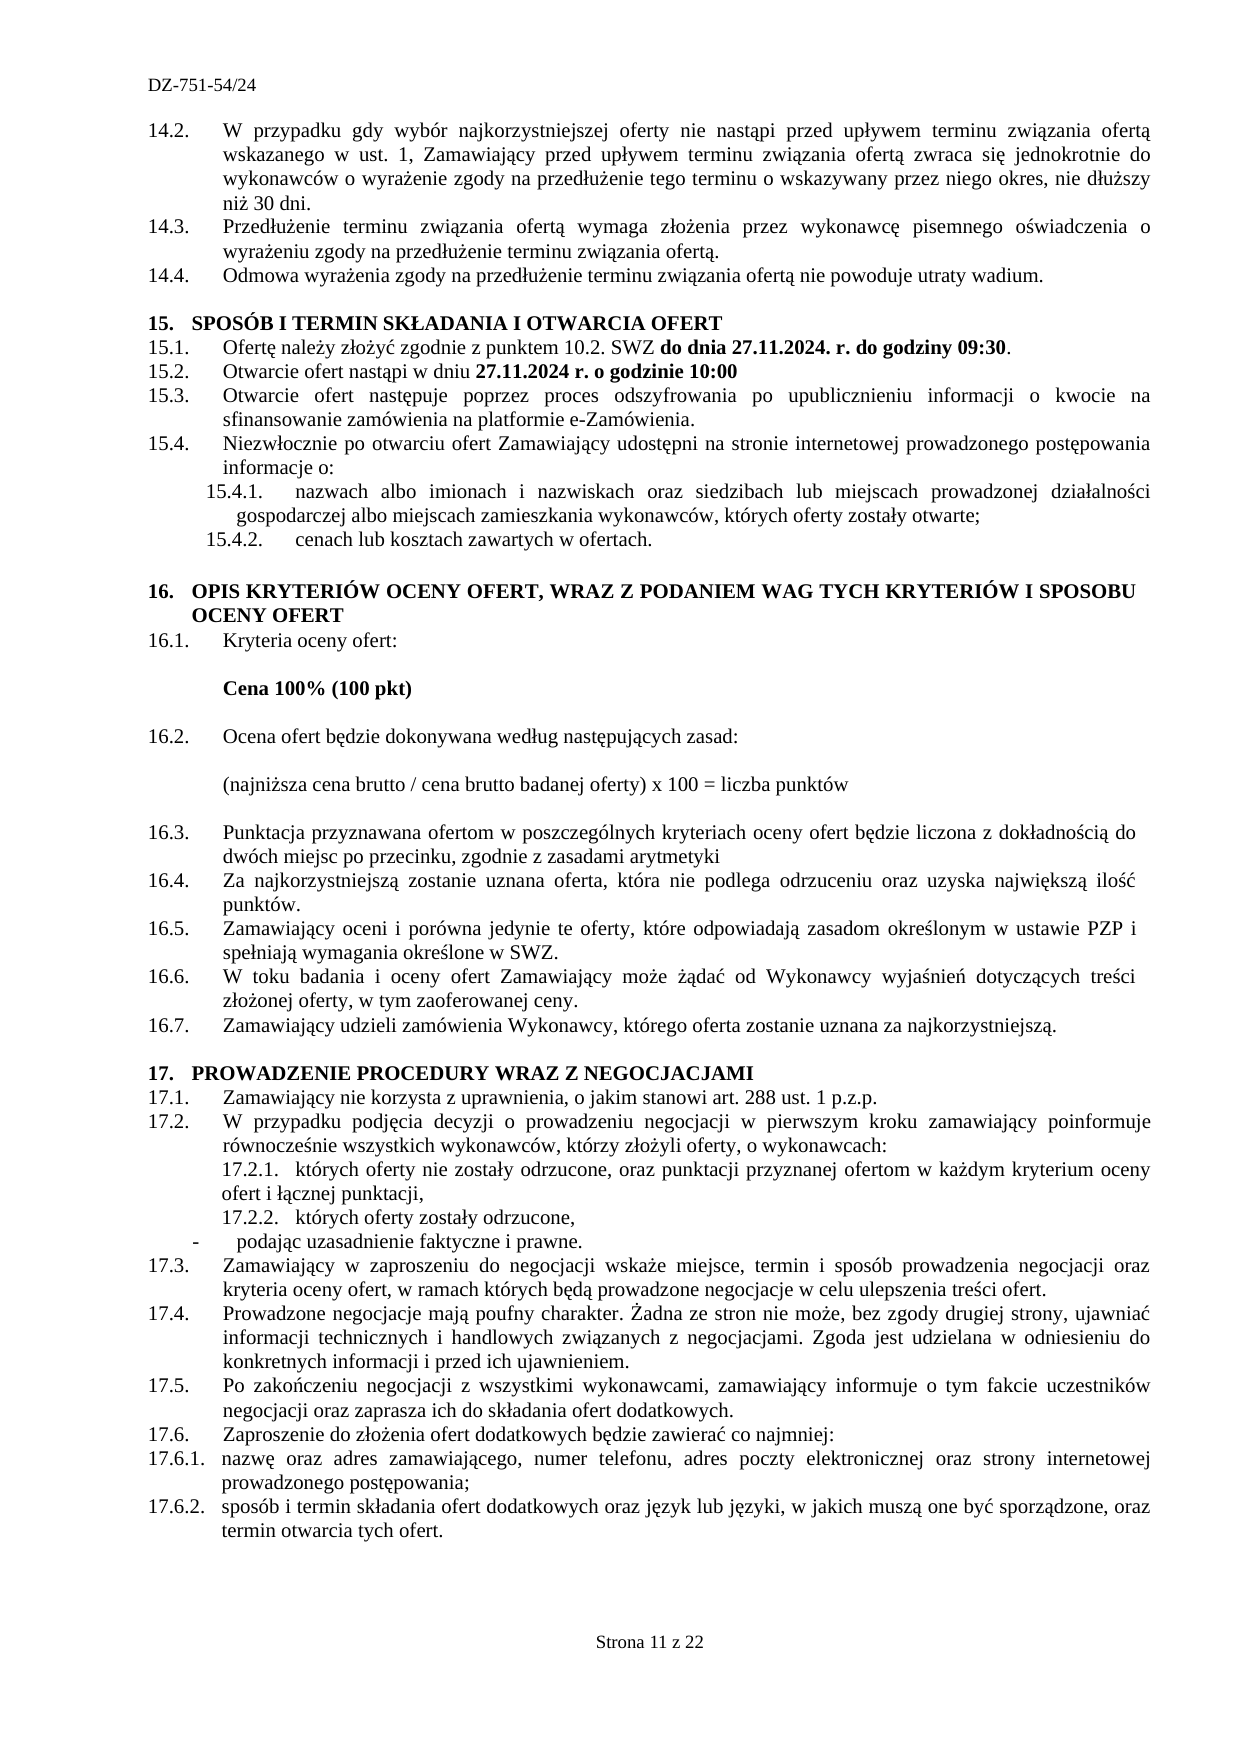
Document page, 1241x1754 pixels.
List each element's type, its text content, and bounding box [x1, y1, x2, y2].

list Odmowa wyrażenia zgody na przedłużenie terminu związania ofertą nie powoduje utraty wadium. [148, 263, 1152, 287]
text - podając uzasadnienie faktyczne i prawne. [192, 1229, 1152, 1253]
list OPIS KRYTERIÓW OCENY OFERT, WRAZ Z PODANIEM WAG TYCH KRYTERIÓW I SPOSOBU OCENY OFERT [148, 579, 1137, 627]
list Ofertę należy złożyć zgodnie z punktem 10.2. SWZ do dnia 27.11.2024. r. do godziny 09:30. [148, 335, 1152, 359]
list Punktacja przyznawana ofertom w poszczególnych kryteriach oceny ofert będzie liczona z dokładnością do dwóch miejsc po przecinku, zgodnie z zasadami arytmetyki [148, 820, 1137, 868]
list sposób i termin składania ofert dodatkowych oraz język lub języki, w jakich muszą one być sporządzone, oraz termin otwarcia tych ofert. [148, 1494, 1152, 1542]
list PROWADZENIE PROCEDURY WRAZ Z NEGOCJACJAMI [148, 1061, 1137, 1085]
list SPOSÓB I TERMIN SKŁADANIA I OTWARCIA OFERT [148, 311, 1137, 335]
list W toku badania i oceny ofert Zamawiający może żądać od Wykonawcy wyjaśnień dotyczących treści złożonej oferty, w tym zaoferowanej ceny. [148, 964, 1137, 1012]
text Cena 100% (100 pkt) [148, 676, 1152, 700]
list Otwarcie ofert nastąpi w dniu 27.11.2024 r. o godzinie 10:00 [148, 359, 1152, 383]
list Za najkorzystniejszą zostanie uznana oferta, która nie podlega odrzuceniu oraz uzyska największą ilość punktów. [148, 868, 1137, 916]
list Ocena ofert będzie dokonywana według następujących zasad: [148, 724, 1152, 748]
list Prowadzone negocjacje mają poufny charakter. Żadna ze stron nie może, bez zgody drugiej strony, ujawniać informacji technicznych i handlowych związanych z negocjacjami. Zgoda jest udzielana w odniesieniu do konkretnych informacji i przed ich ujawnieniem. [148, 1301, 1152, 1373]
list Zamawiający w zaproszeniu do negocjacji wskaże miejsce, termin i sposób prowadzenia negocjacji oraz kryteria oceny ofert, w ramach których będą prowadzone negocjacje w celu ulepszenia treści ofert. [148, 1253, 1152, 1301]
list nazwach albo imionach i nazwiskach oraz siedzibach lub miejscach prowadzonej działalności gospodarczej albo miejscach zamieszkania wykonawców, których oferty zostały otwarte; [206, 479, 1152, 527]
list Zamawiający udzieli zamówienia Wykonawcy, którego oferta zostanie uznana za najkorzystniejszą. [148, 1012, 1137, 1037]
list Otwarcie ofert następuje poprzez proces odszyfrowania po upublicznieniu informacji o kwocie na sfinansowanie zamówienia na platformie e-Zamówienia. [148, 383, 1152, 431]
list W przypadku gdy wybór najkorzystniejszej oferty nie nastąpi przed upływem terminu związania ofertą wskazanego w ust. 1, Zamawiający przed upływem terminu związania ofertą zwraca się jednokrotnie do wykonawców o wyrażenie zgody na przedłużenie tego terminu o wskazywany przez niego okres, nie dłuższy niż 30 dni. [148, 118, 1152, 214]
list Po zakończeniu negocjacji z wszystkimi wykonawcami, zamawiający informuje o tym fakcie uczestników negocjacji oraz zaprasza ich do składania ofert dodatkowych. [148, 1373, 1152, 1422]
list Niezwłocznie po otwarciu ofert Zamawiający udostępni na stronie internetowej prowadzonego postępowania informacje o: [148, 431, 1152, 479]
list Zamawiający oceni i porówna jedynie te oferty, które odpowiadają zasadom określonym w ustawie PZP i spełniają wymagania określone w SWZ. [148, 916, 1137, 964]
list których oferty zostały odrzucone, [221, 1205, 1152, 1229]
list Zamawiający nie korzysta z uprawnienia, o jakim stanowi art. 288 ust. 1 p.z.p. [148, 1085, 1152, 1109]
list Przedłużenie terminu związania ofertą wymaga złożenia przez wykonawcę pisemnego oświadczenia o wyrażeniu zgody na przedłużenie terminu związania ofertą. [148, 214, 1152, 263]
list cenach lub kosztach zawartych w ofertach. [206, 527, 1152, 551]
list Kryteria oceny ofert: [148, 627, 1152, 652]
list których oferty nie zostały odrzucone, oraz punktacji przyznanej ofertom w każdym kryterium oceny ofert i łącznej punktacji, [221, 1157, 1152, 1205]
text (najniższa cena brutto / cena brutto badanej oferty) x 100 = liczba punktów [223, 772, 1152, 796]
list nazwę oraz adres zamawiającego, numer telefonu, adres poczty elektronicznej oraz strony internetowej prowadzonego postępowania; [148, 1446, 1152, 1494]
list W przypadku podjęcia decyzji o prowadzeniu negocjacji w pierwszym kroku zamawiający poinformuje równocześnie wszystkich wykonawców, którzy złożyli oferty, o wykonawcach: [148, 1109, 1152, 1157]
list Zaproszenie do złożenia ofert dodatkowych będzie zawierać co najmniej: [148, 1422, 1152, 1446]
